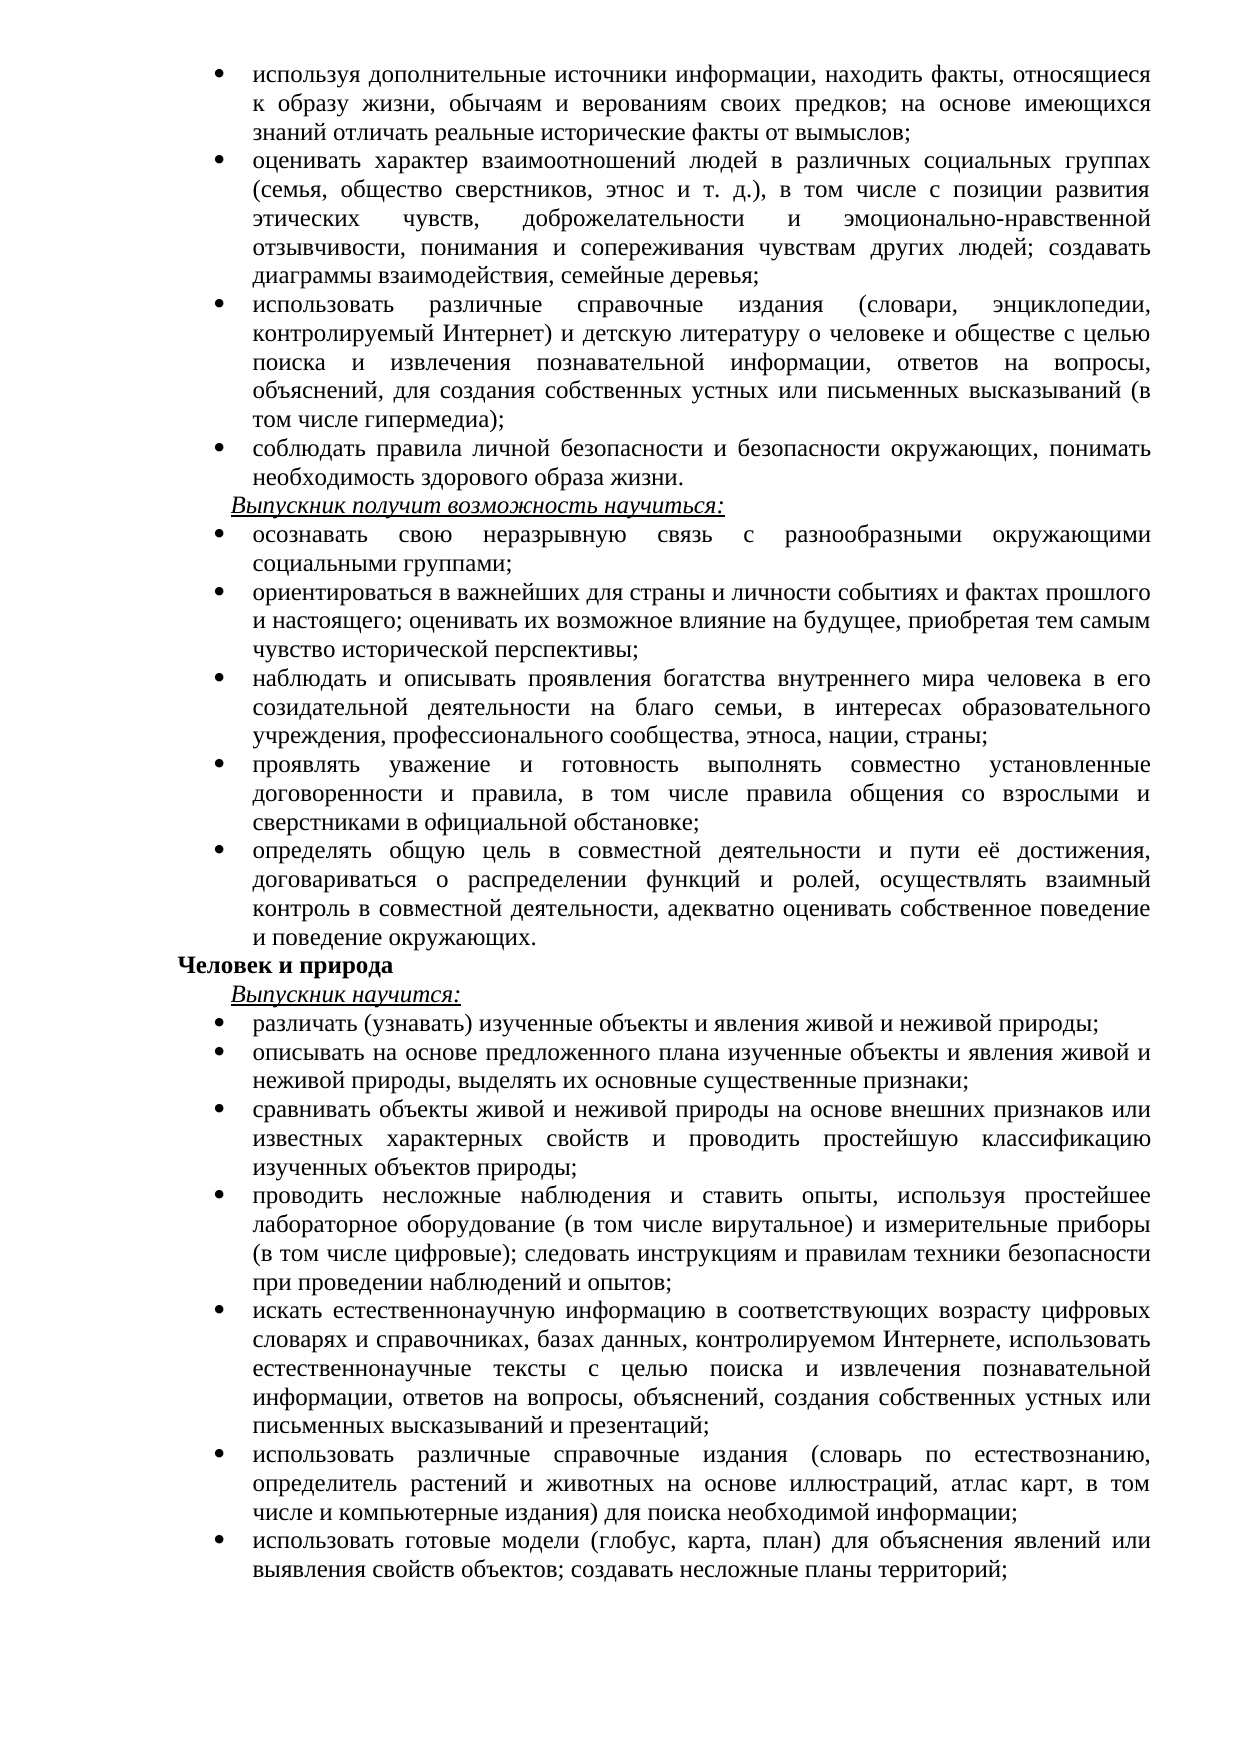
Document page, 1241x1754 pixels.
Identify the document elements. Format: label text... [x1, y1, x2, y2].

list определять общую цель в совместной деятельности и пути её достижения, договариваться о распределении функций и ролей, осуществлять взаимный контроль в совместной деятельности, адекватно оценивать собственное поведение и поведение окружающих. [215, 835, 1152, 950]
list описывать на основе предложенного плана изученные объекты и явления живой и неживой природы, выделять их основные существенные признаки; [215, 1037, 1152, 1094]
list оценивать характер взаимоотношений людей в различных социальных группах (семья, общество сверстников, этнос и т. д.), в том числе с позиции развития этических чувств, доброжелательности и эмоционально-нравственной отзывчивости, понимания и сопереживания чувствам других людей; создавать диаграммы взаимодействия, семейные деревья; [215, 145, 1152, 289]
text Выпускник получит возможность научиться: [177, 490, 1152, 519]
list сравнивать объекты живой и неживой природы на основе внешних признаков или известных характерных свойств и проводить простейшую классификацию изученных объектов природы; [215, 1094, 1152, 1180]
list наблюдать и описывать проявления богатства внутреннего мира человека в его созидательной деятельности на благо семьи, в интересах образовательного учреждения, профессионального сообщества, этноса, нации, страны; [215, 663, 1152, 749]
list ориентироваться в важнейших для страны и личности событиях и фактах прошлого и настоящего; оценивать их возможное влияние на будущее, приобретая тем самым чувство исторической перспективы; [215, 577, 1152, 663]
list проводить несложные наблюдения и ставить опыты, используя простейшее лабораторное оборудование (в том числе вирутальное) и измерительные приборы (в том числе цифровые); следовать инструкциям и правилам техники безопасности при проведении наблюдений и опытов; [215, 1180, 1152, 1295]
list различать (узнавать) изученные объекты и явления живой и неживой природы; [215, 1008, 1152, 1037]
list проявлять уважение и готовность выполнять совместно установленные договоренности и правила, в том числе правила общения со взрослыми и сверстниками в официальной обстановке; [215, 749, 1152, 835]
list используя дополнительные источники информации, находить факты, относящиеся к образу жизни, обычаям и верованиям своих предков; на основе имеющихся знаний отличать реальные исторические факты от вымыслов; [215, 59, 1152, 145]
list использовать различные справочные издания (словари, энциклопедии, контролируемый Интернет) и детскую литературу о человеке и обществе с целью поиска и извлечения познавательной информации, ответов на вопросы, объяснений, для создания собственных устных или письменных высказываний (в том числе гипермедиа); [215, 289, 1152, 433]
list осознавать свою неразрывную связь с разнообразными окружающими социальными группами; [215, 519, 1152, 577]
text Человек и природа [177, 950, 1152, 979]
list соблюдать правила личной безопасности и безопасности окружающих, понимать необходимость здорового образа жизни. [215, 433, 1152, 490]
list искать естественнонаучную информацию в соответствующих возрасту цифровых словарях и справочниках, базах данных, контролируемом Интернете, использовать естественнонаучные тексты с целью поиска и извлечения познавательной информации, ответов на вопросы, объяснений, создания собственных устных или письменных высказываний и презентаций; [215, 1295, 1152, 1439]
list использовать готовые модели (глобус, карта, план) для объяснения явлений или выявления свойств объектов; создавать несложные планы территорий; [215, 1525, 1152, 1583]
text Выпускник научится: [177, 979, 1152, 1008]
list использовать различные справочные издания (словарь по естествознанию, определитель растений и животных на основе иллюстраций, атлас карт, в том числе и компьютерные издания) для поиска необходимой информации; [215, 1439, 1152, 1525]
